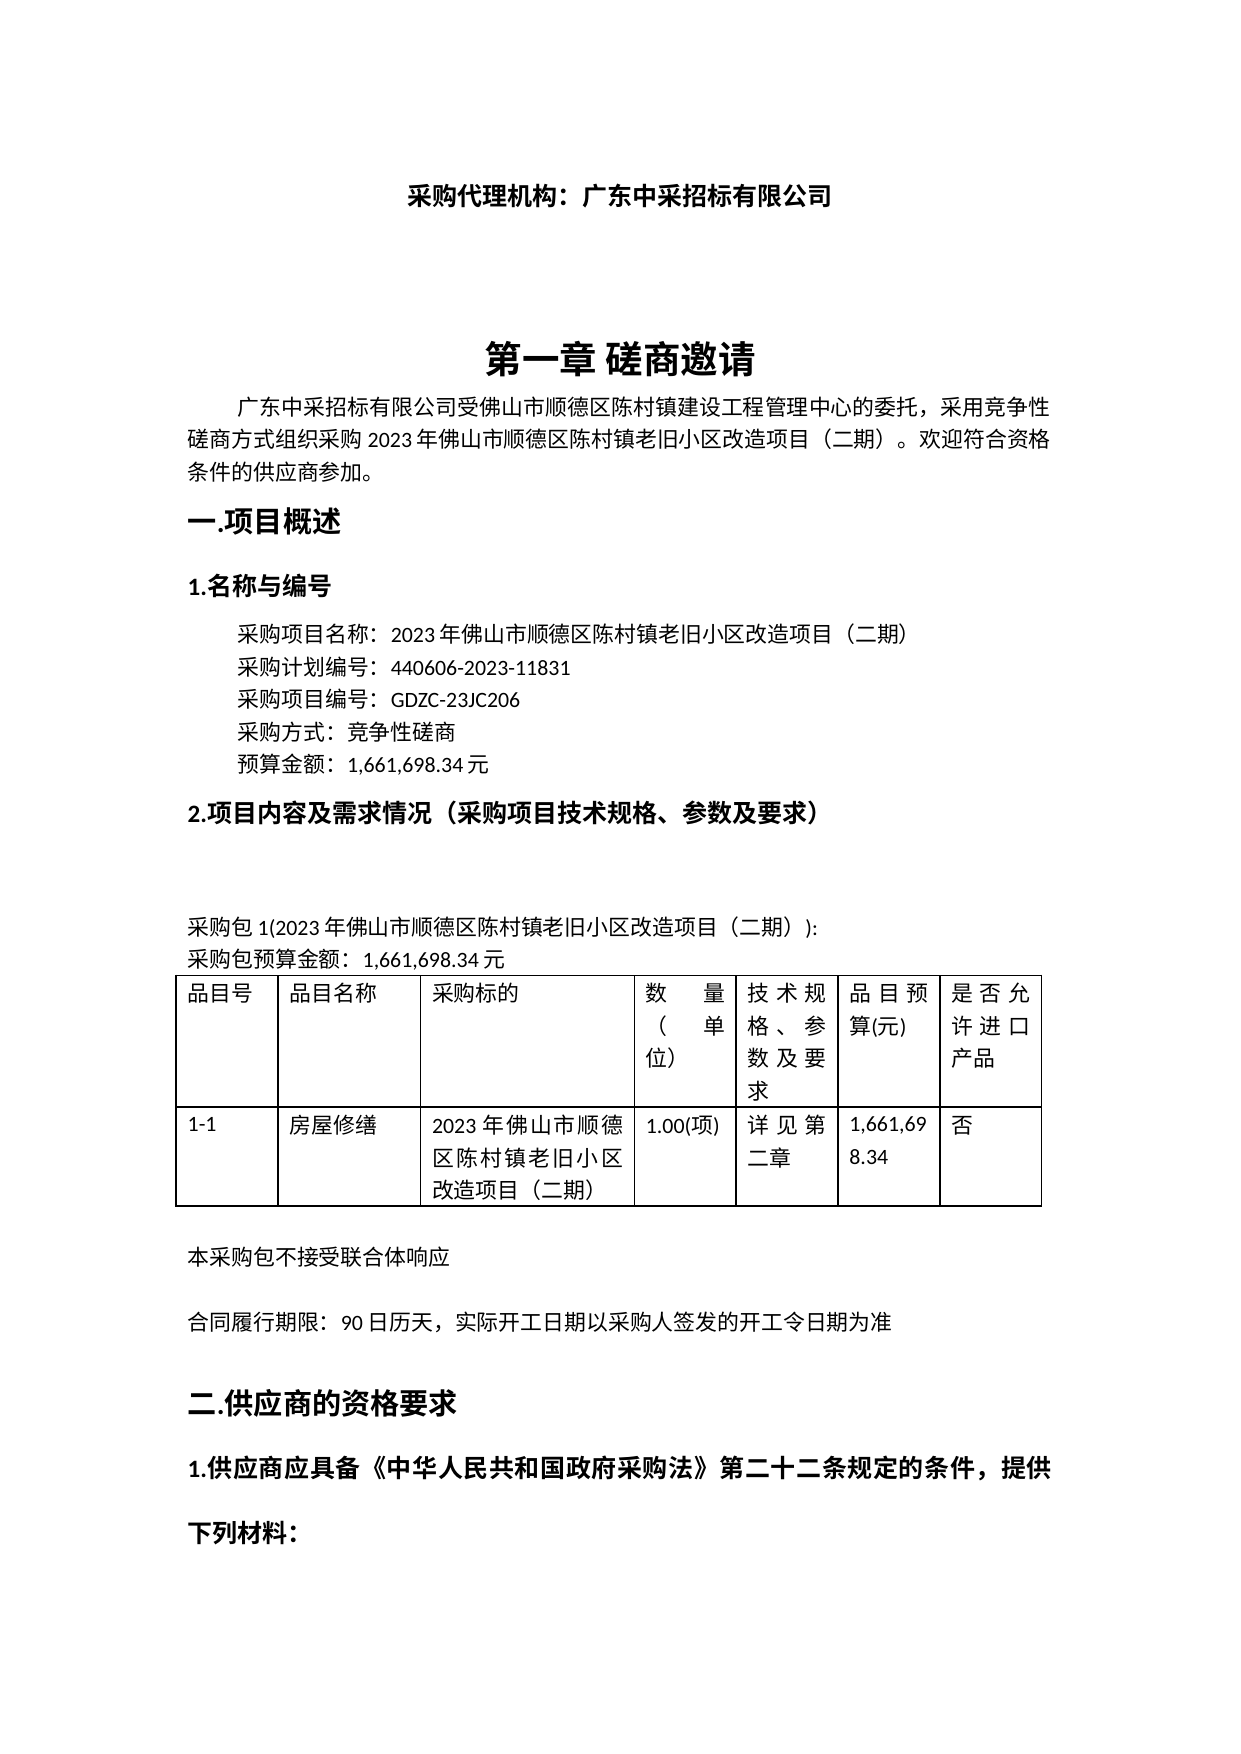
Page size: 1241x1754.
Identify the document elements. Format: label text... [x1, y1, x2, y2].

text 采购项目名称：2023年佛山市顺德区陈村镇老旧小区改造项目（二期） [187, 617, 1053, 649]
table_header 品目预算(元) [839, 976, 939, 1106]
text 广东中采招标有限公司受佛山市顺德区陈村镇建设工程管理中心的委托，采用竞争性磋商方式组织采购2023年佛山市顺德区陈村镇老旧小区改造项目（二期）。欢迎符合资格条件的供应商参加。 [187, 389, 1053, 487]
text 二.供应商的资格要求 [187, 1369, 1053, 1434]
table_cell 房屋修缮 [279, 1108, 420, 1205]
text 采购包预算金额：1,661,698.34元 [187, 942, 1053, 974]
text 采购计划编号：440606-2023-11831 [187, 649, 1053, 682]
table_header 技术规格、参数及要求 [737, 976, 837, 1106]
text 采购方式：竞争性磋商 [187, 714, 1053, 747]
table_header 品目名称 [279, 976, 420, 1106]
text 一.项目概述 [187, 487, 1053, 552]
text 2.项目内容及需求情况（采购项目技术规格、参数及要求） [187, 779, 1053, 844]
text 1.名称与编号 [187, 552, 1053, 617]
text 采购代理机构：广东中采招标有限公司 [187, 162, 1053, 227]
table_header 品目号 [177, 976, 277, 1106]
table_cell 1.00(项) [635, 1108, 735, 1205]
text 预算金额：1,661,698.34元 [187, 747, 1053, 779]
text 第一章 磋商邀请 [187, 324, 1053, 389]
text 1.供应商应具备《中华人民共和国政府采购法》第二十二条规定的条件，提供下列材料： [187, 1434, 1053, 1564]
table_cell 1-1 [177, 1108, 277, 1205]
table_cell 2023年佛山市顺德区陈村镇老旧小区改造项目（二期） [421, 1108, 634, 1205]
table_cell 详见第二章 [737, 1108, 837, 1205]
table_header 采购标的 [421, 976, 634, 1106]
table_header 数量（单位） [635, 976, 735, 1106]
table_header 是否允许进口产品 [941, 976, 1041, 1106]
text 采购项目编号：GDZC-23JC206 [187, 682, 1053, 714]
text 本采购包不接受联合体响应 [187, 1239, 1053, 1272]
table_cell 1,661,698.34 [839, 1108, 939, 1205]
text 合同履行期限：90日历天，实际开工日期以采购人签发的开工令日期为准 [187, 1304, 1053, 1337]
table_cell 否 [941, 1108, 1041, 1205]
text 采购包1(2023年佛山市顺德区陈村镇老旧小区改造项目（二期）): [187, 909, 1053, 942]
